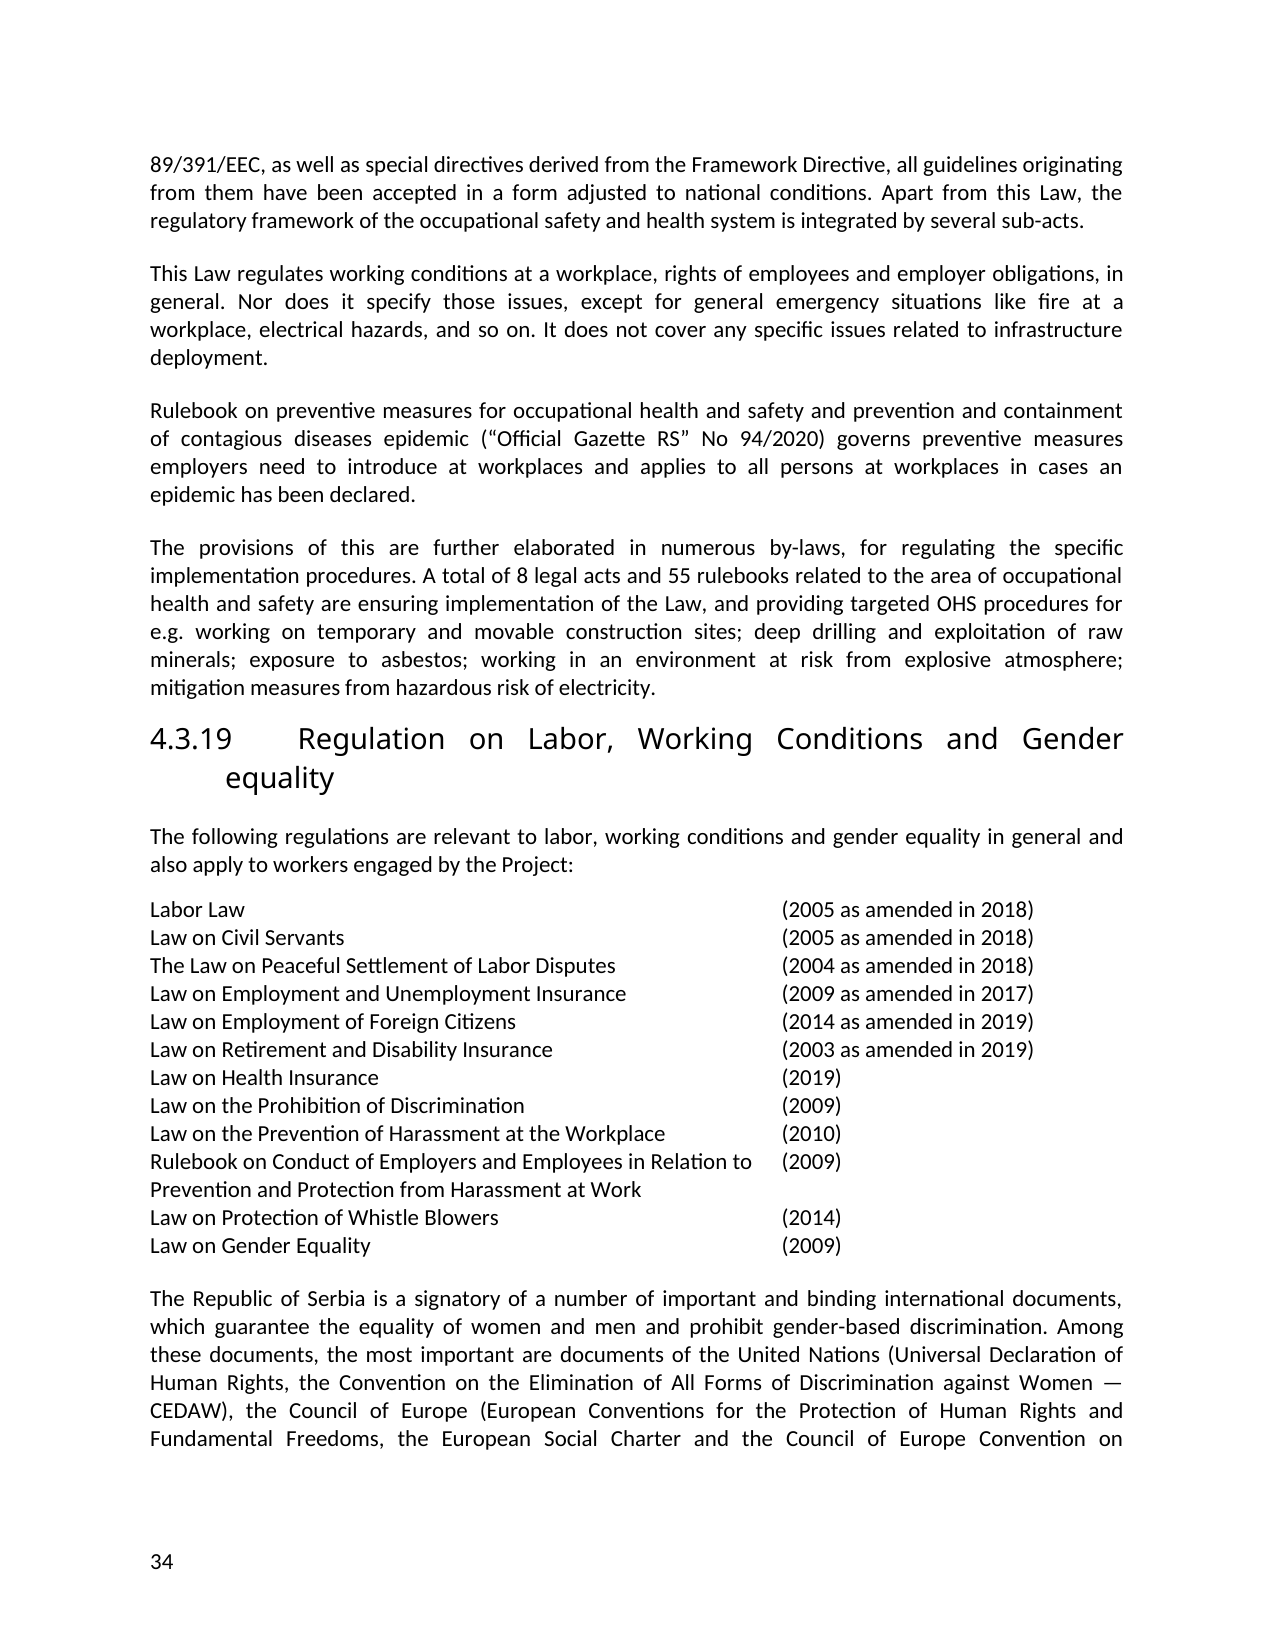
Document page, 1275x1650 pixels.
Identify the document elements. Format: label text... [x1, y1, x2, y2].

table_cell Law on Civil Servants [139, 923, 770, 951]
table_cell (2005 as amended in 2018) [770, 923, 1054, 951]
table_cell Law on the Prevention of Harassment at the Workplace [139, 1119, 770, 1147]
text The provisions of this are further elaborated in numerous by-laws, for regulating the specific implementation procedures. A total of 8 legal acts and 55 rulebooks related to the area of occupational health and safety are ensuring implementation of the Law, and providing targeted OHS procedures for e.g. working on temporary and movable construction sites; deep drilling and exploitation of raw minerals; exposure to asbestos; working in an environment at risk from explosive atmosphere; mitigation measures from hazardous risk of electricity. [150, 533, 1125, 701]
table_cell Law on Employment of Foreign Citizens [139, 1007, 770, 1035]
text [150, 150, 1125, 234]
table_cell (2019) [770, 1063, 1054, 1091]
table_cell Law on Gender Equality [139, 1231, 770, 1259]
table_cell The Law on Peaceful Settlement of Labor Disputes [139, 951, 770, 979]
table_cell Law on Health Insurance [139, 1063, 770, 1091]
table_cell Rulebook on Conduct of Employers and Employees in Relation to Prevention and Protection from Harassment at Work [139, 1147, 770, 1203]
text This Law regulates working conditions at a workplace, rights of employees and employer obligations, in general. Nor does it specify those issues, except for general emergency situations like fire at a workplace, electrical hazards, and so on. It does not cover any specific issues related to infrastructure deployment. [150, 259, 1125, 371]
table_cell Law on the Prohibition of Discrimination [139, 1091, 770, 1119]
table_cell Law on Protection of Whistle Blowers [139, 1203, 770, 1231]
table_cell (2009 as amended in 2017) [770, 979, 1054, 1007]
table_cell (2009) [770, 1091, 1054, 1119]
subtitle Regulation on Labor, Working Conditions and Gender equality [150, 718, 1125, 797]
table_cell (2003 as amended in 2019) [770, 1035, 1054, 1063]
table_header (2005 as amended in 2018) [770, 895, 1054, 923]
text Rulebook on preventive measures for occupational health and safety and prevention and containment of contagious diseases epidemic (“Official Gazette RS” No 94/2020) governs preventive measures employers need to introduce at workplaces and applies to all persons at workplaces in cases an epidemic has been declared. [150, 396, 1125, 508]
table_cell (2014 as amended in 2019) [770, 1007, 1054, 1035]
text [150, 1284, 1125, 1452]
table_cell (2009) [770, 1231, 1054, 1259]
table_cell Law on Employment and Unemployment Insurance [139, 979, 770, 1007]
table_cell Law on Retirement and Disability Insurance [139, 1035, 770, 1063]
text The following regulations are relevant to labor, working conditions and gender equality in general and also apply to workers engaged by the Project: [150, 822, 1125, 878]
table_header Labor Law [139, 895, 770, 923]
table_cell (2014) [770, 1203, 1054, 1231]
table_cell (2004 as amended in 2018) [770, 951, 1054, 979]
table_cell (2010) [770, 1119, 1054, 1147]
table_cell (2009) [770, 1147, 1054, 1203]
